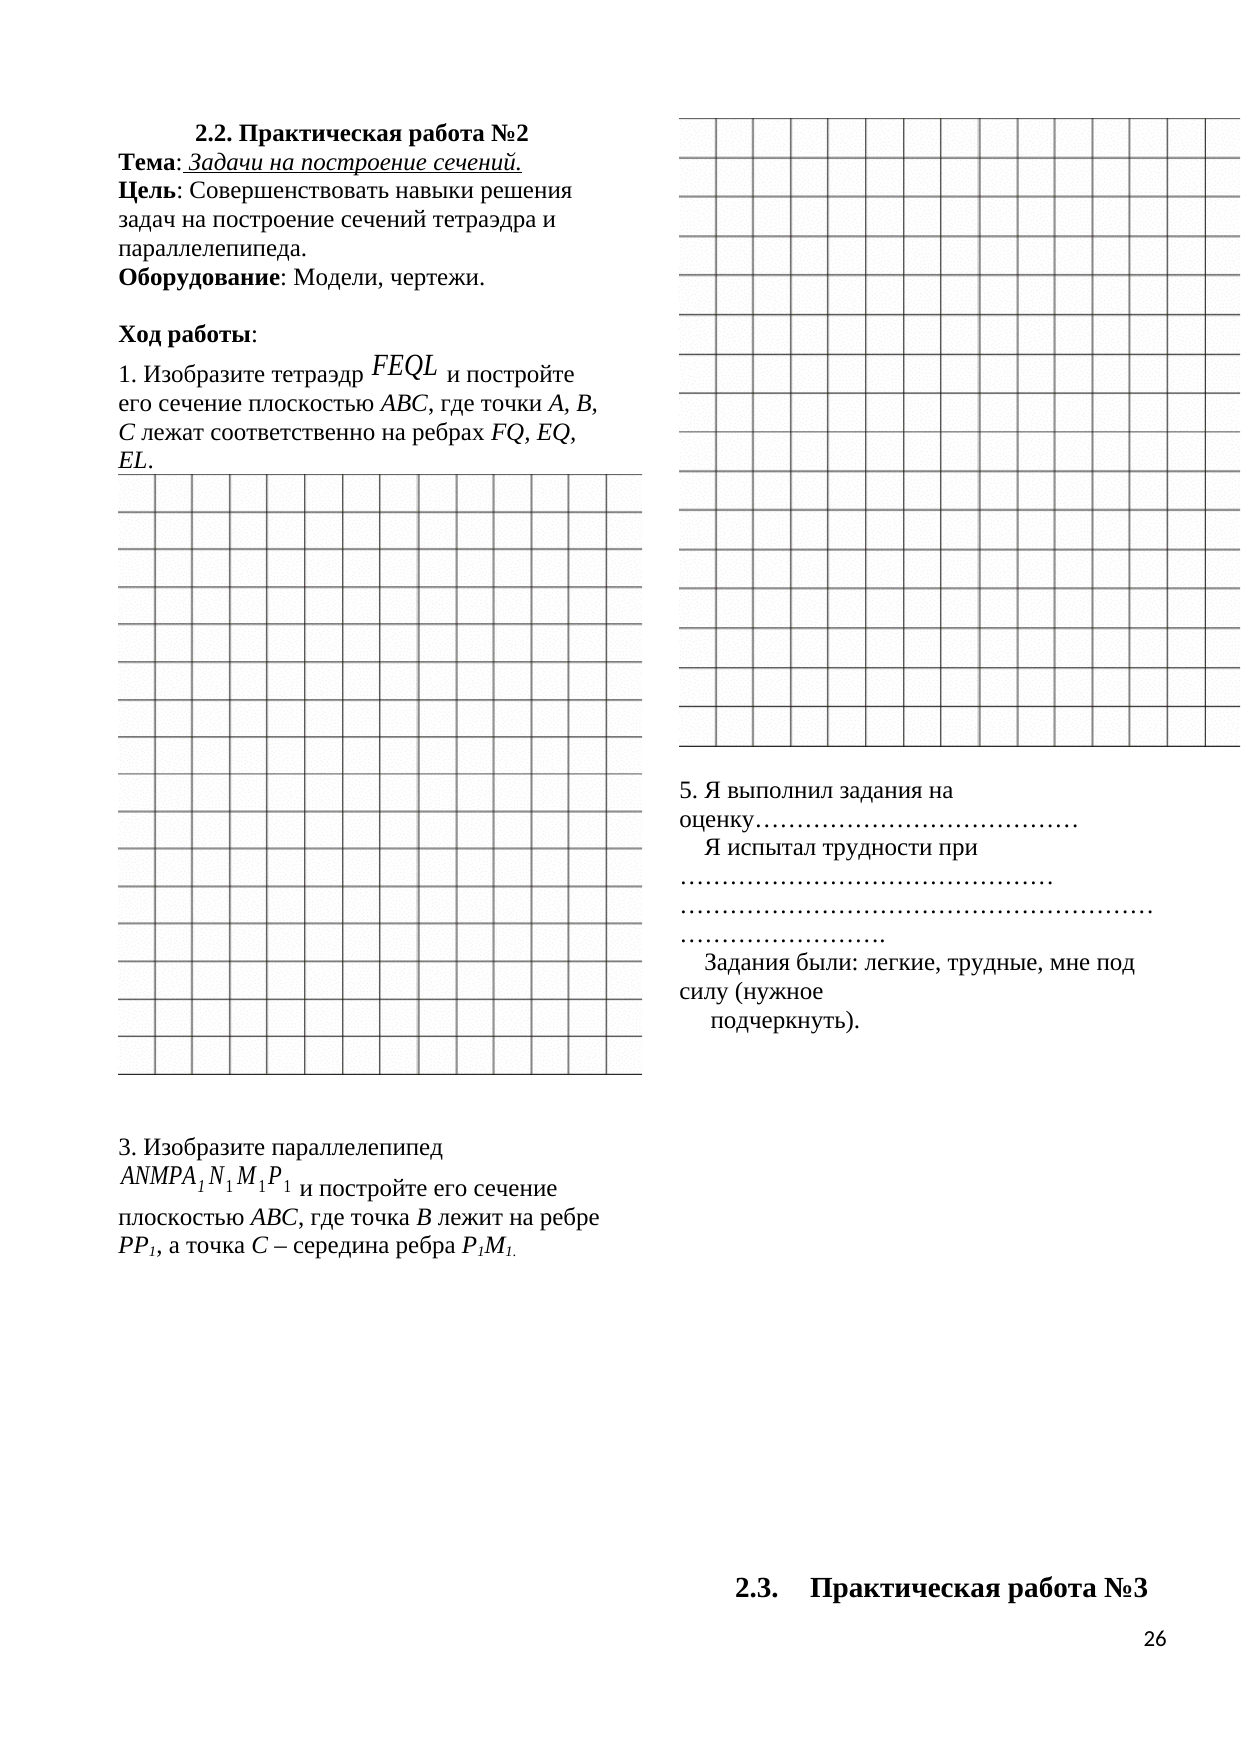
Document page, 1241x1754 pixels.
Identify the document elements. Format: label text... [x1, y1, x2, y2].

text Цель: Совершенствовать навыки решения задач на построение сечений тетраэдра и параллелепипеда. [118, 176, 605, 262]
text Задания были: легкие, трудные, мне под силу (нужное [679, 947, 1166, 1005]
list Практическая работа №3 [717, 1570, 1166, 1604]
text ………………………………………………………………………. [679, 890, 1166, 947]
text 3. Изобразите параллелепипед и постройте его сечение плоскостью АВС, где точка В лежит на ребре РР1, а точка С – середина ребра Р1М1. [118, 1132, 605, 1259]
text Ход работы: [118, 319, 605, 348]
text подчеркнуть). [679, 1005, 1166, 1034]
text Оборудование: Модели, чертежи. [118, 262, 605, 291]
text Я испытал трудности при ……………………………………… [679, 832, 1166, 890]
text 5. Я выполнил задания на оценку………………………………… [679, 775, 1166, 832]
text 2.2. Практическая работа №2 [118, 118, 605, 147]
text 1. Изобразите тетраэдр и постройте его сечение плоскостью АВС, где точки А, В, С лежат соответственно на ребрах FQ, EQ, EL. [118, 348, 605, 474]
picture [118, 474, 643, 1075]
picture [679, 118, 1241, 747]
text Тема: Задачи на построение сечений. [118, 147, 605, 176]
